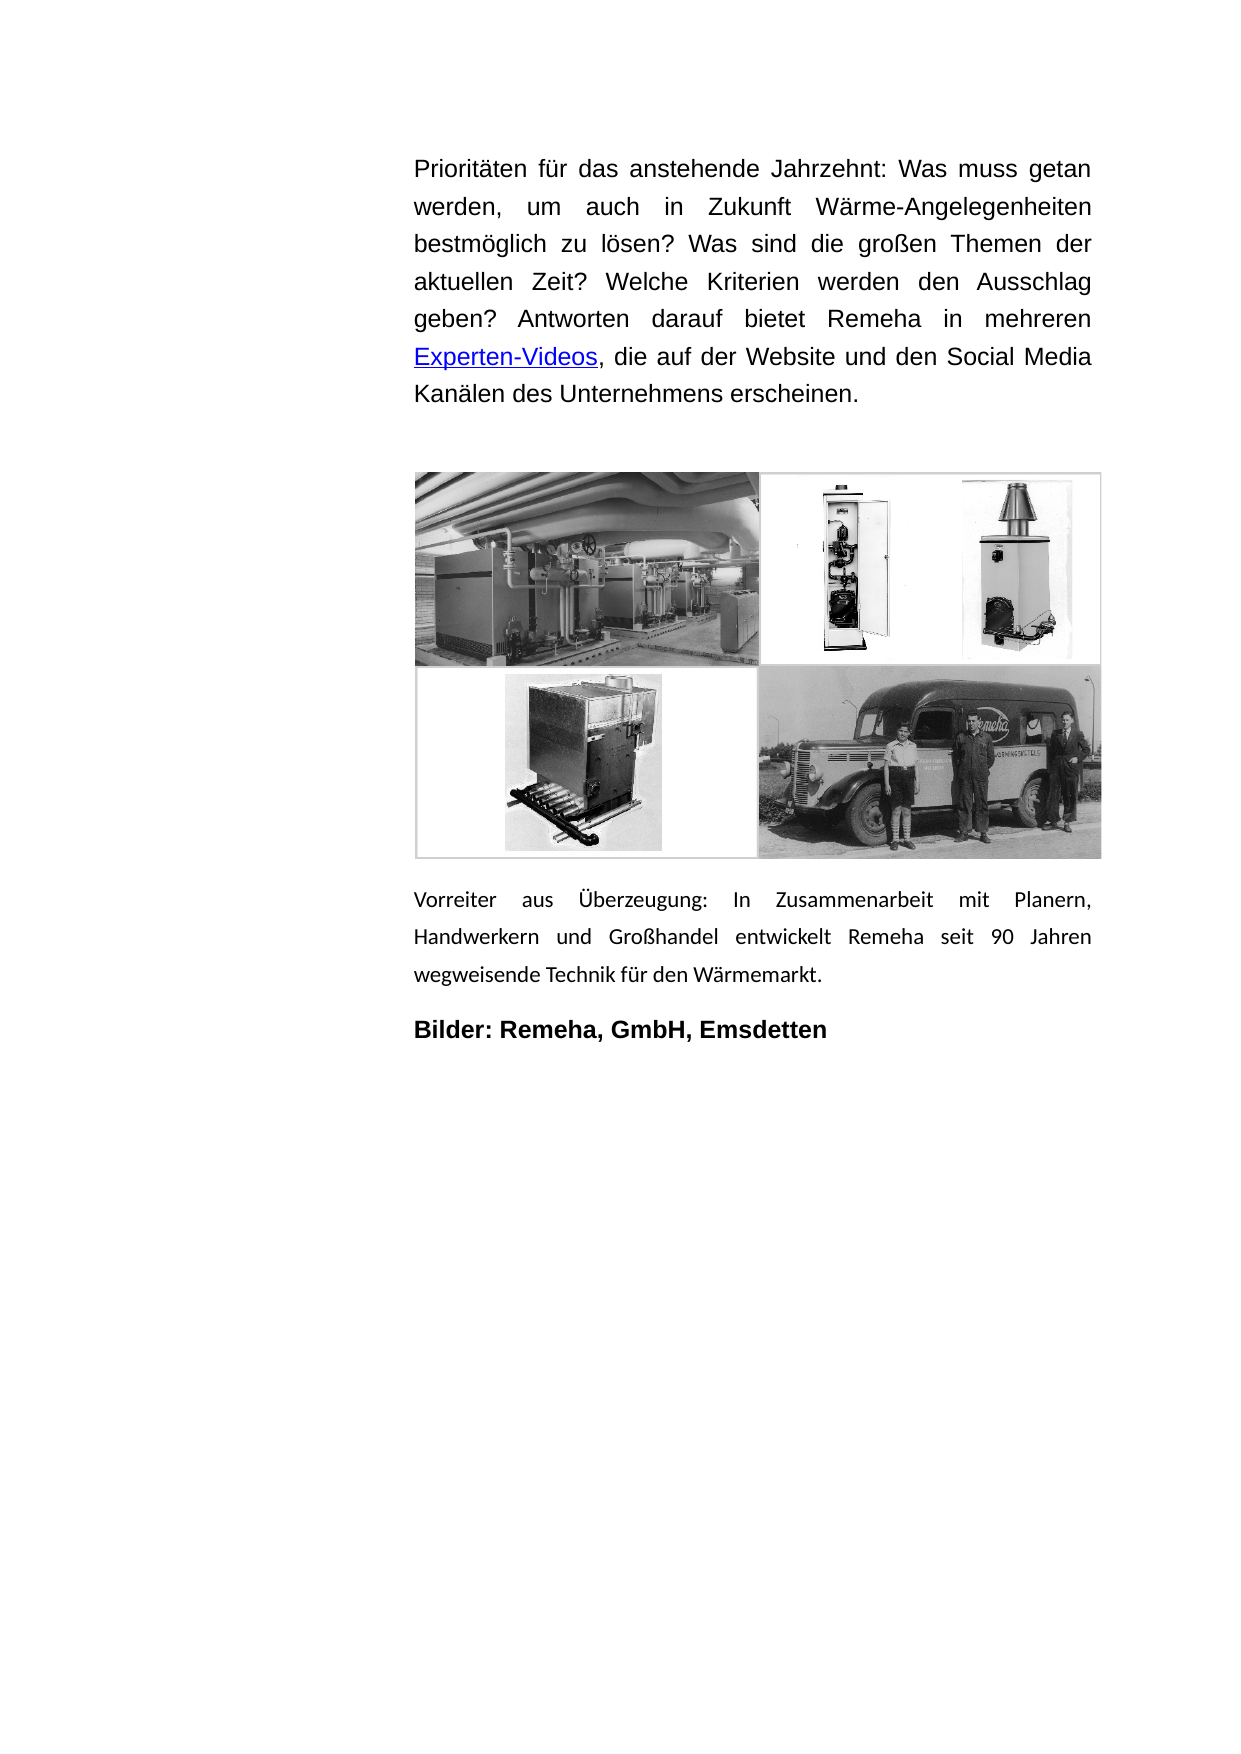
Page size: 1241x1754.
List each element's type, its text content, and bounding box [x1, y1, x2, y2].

text Bilder: Remeha, GmbH, Emsdetten [413, 1008, 1093, 1046]
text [413, 148, 1093, 410]
picture [415, 472, 1102, 859]
